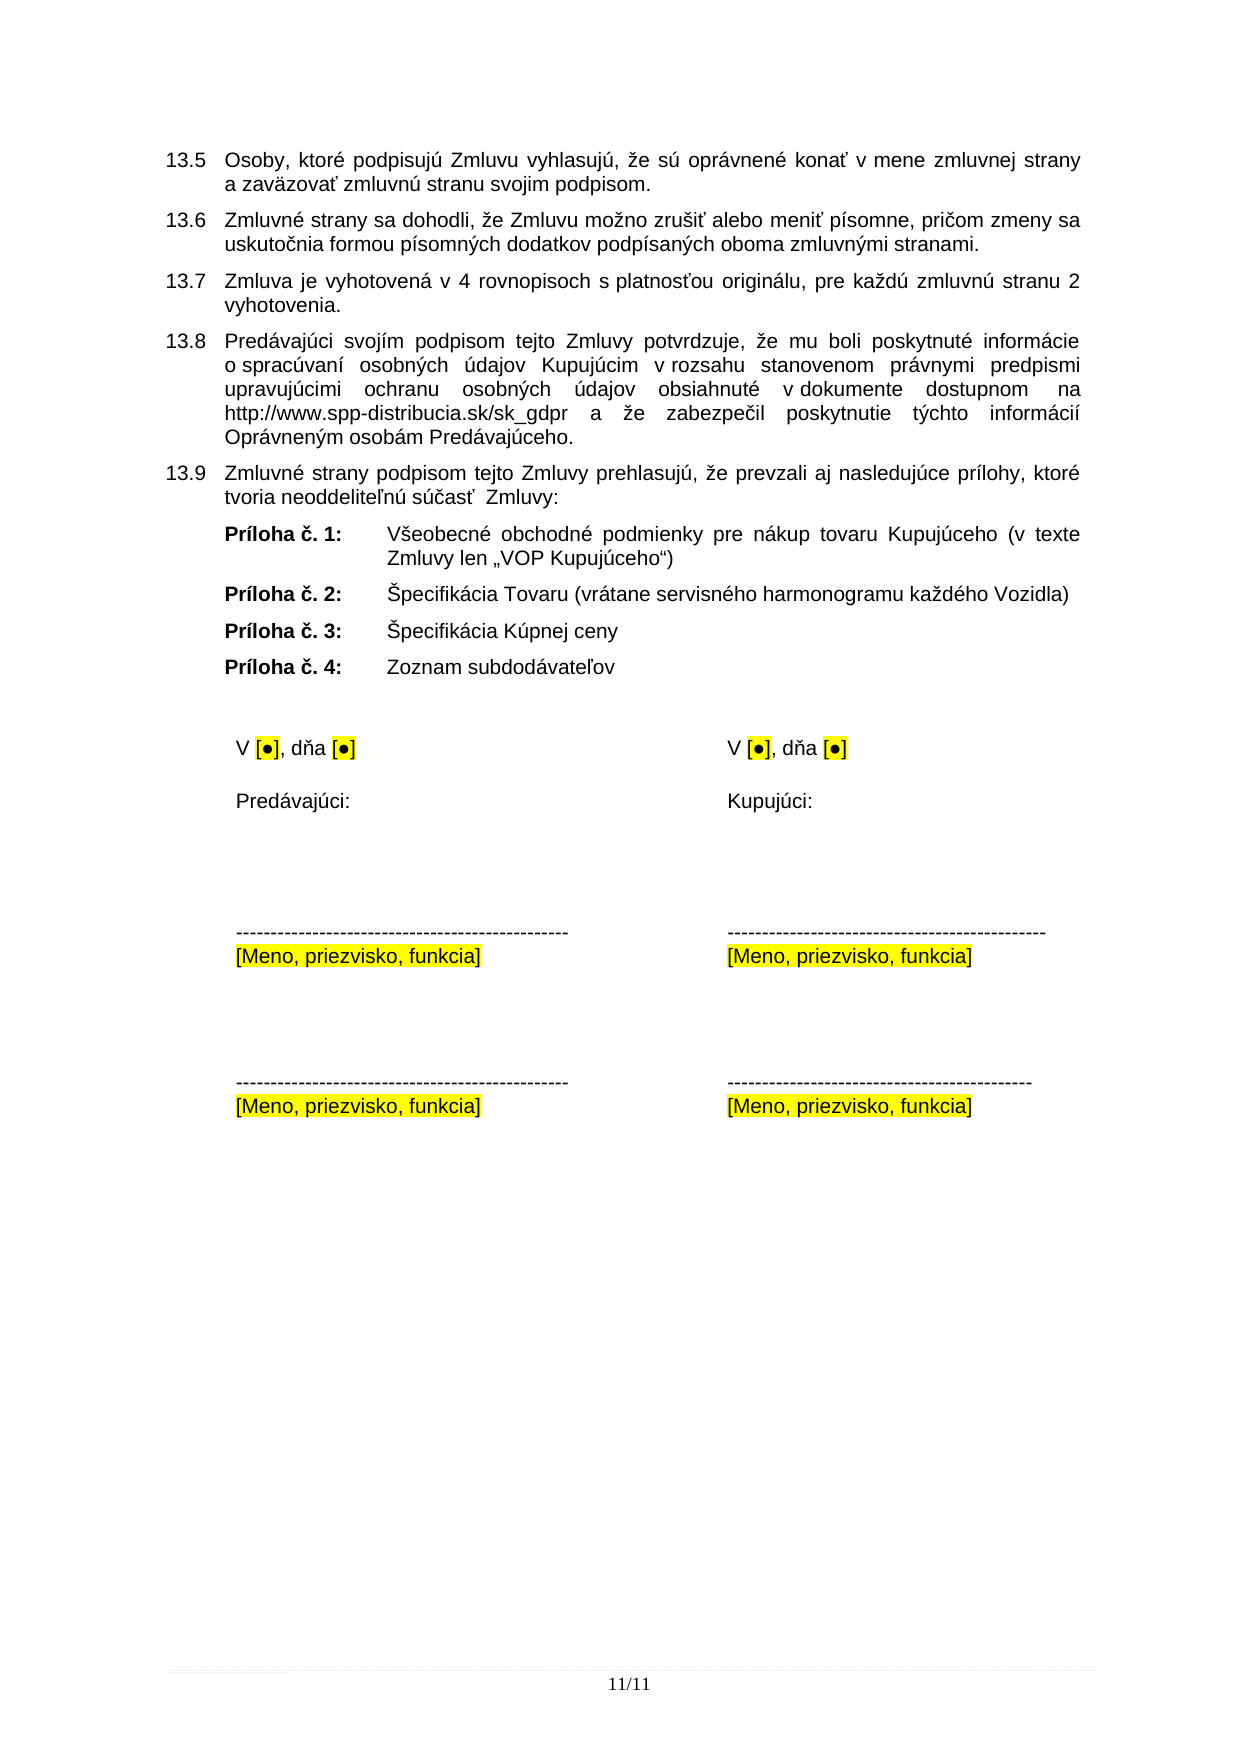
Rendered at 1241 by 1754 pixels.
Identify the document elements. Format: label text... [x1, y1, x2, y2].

table_header V [●], dňa [●] [657, 711, 1093, 764]
table_cell ---------------------------------------------- [Meno, priezvisko, funkcia] [657, 818, 1093, 967]
table_cell ------------------------------------------------ [Meno, priezvisko, funkcia] [165, 968, 657, 1122]
text Príloha č. 2: Špecifikácia Tovaru (vrátane servisného harmonogramu každého Vozidla) [224, 582, 1081, 606]
table_cell Predávajúci: [165, 764, 657, 817]
list Zmluva je vyhotovená v 4 rovnopisoch s platnosťou originálu, pre každú zmluvnú stranu 2 vyhotovenia. [165, 268, 1081, 316]
text Príloha č. 1: Všeobecné obchodné podmienky pre nákup tovaru Kupujúceho (v texte Zmluvy len „VOP Kupujúceho“) [224, 522, 1081, 569]
text Príloha č. 3: Špecifikácia Kúpnej ceny [224, 618, 1081, 642]
table_header V [●], dňa [●] [165, 711, 657, 764]
table_cell Kupujúci: [657, 764, 1093, 817]
text Príloha č. 4: Zoznam subdodávateľov [224, 655, 1081, 679]
list Zmluvné strany sa dohodli, že Zmluvu možno zrušiť alebo meniť písomne, pričom zmeny sa uskutočnia formou písomných dodatkov podpísaných oboma zmluvnými stranami. [165, 208, 1081, 256]
table_cell -------------------------------------------- [Meno, priezvisko, funkcia] [657, 968, 1093, 1122]
list Zmluvné strany podpisom tejto Zmluvy prehlasujú, že prevzali aj nasledujúce prílohy, ktoré tvoria neoddeliteľnú súčasť Zmluvy: [165, 461, 1081, 509]
list Predávajúci svojím podpisom tejto Zmluvy potvrdzuje, že mu boli poskytnuté informácie o spracúvaní osobných údajov Kupujúcim v rozsahu stanovenom právnymi predpismi upravujúcimi ochranu osobných údajov obsiahnuté v dokumente dostupnom na http://www.spp-distribucia.sk/sk_gdpr a že zabezpečil poskytnutie týchto informácií Oprávneným osobám Predávajúceho. [165, 329, 1081, 449]
table_cell ------------------------------------------------ [Meno, priezvisko, funkcia] [165, 818, 657, 967]
list Osoby, ktoré podpisujú Zmluvu vyhlasujú, že sú oprávnené konať v mene zmluvnej strany a zaväzovať zmluvnú stranu svojim podpisom. [165, 148, 1081, 196]
